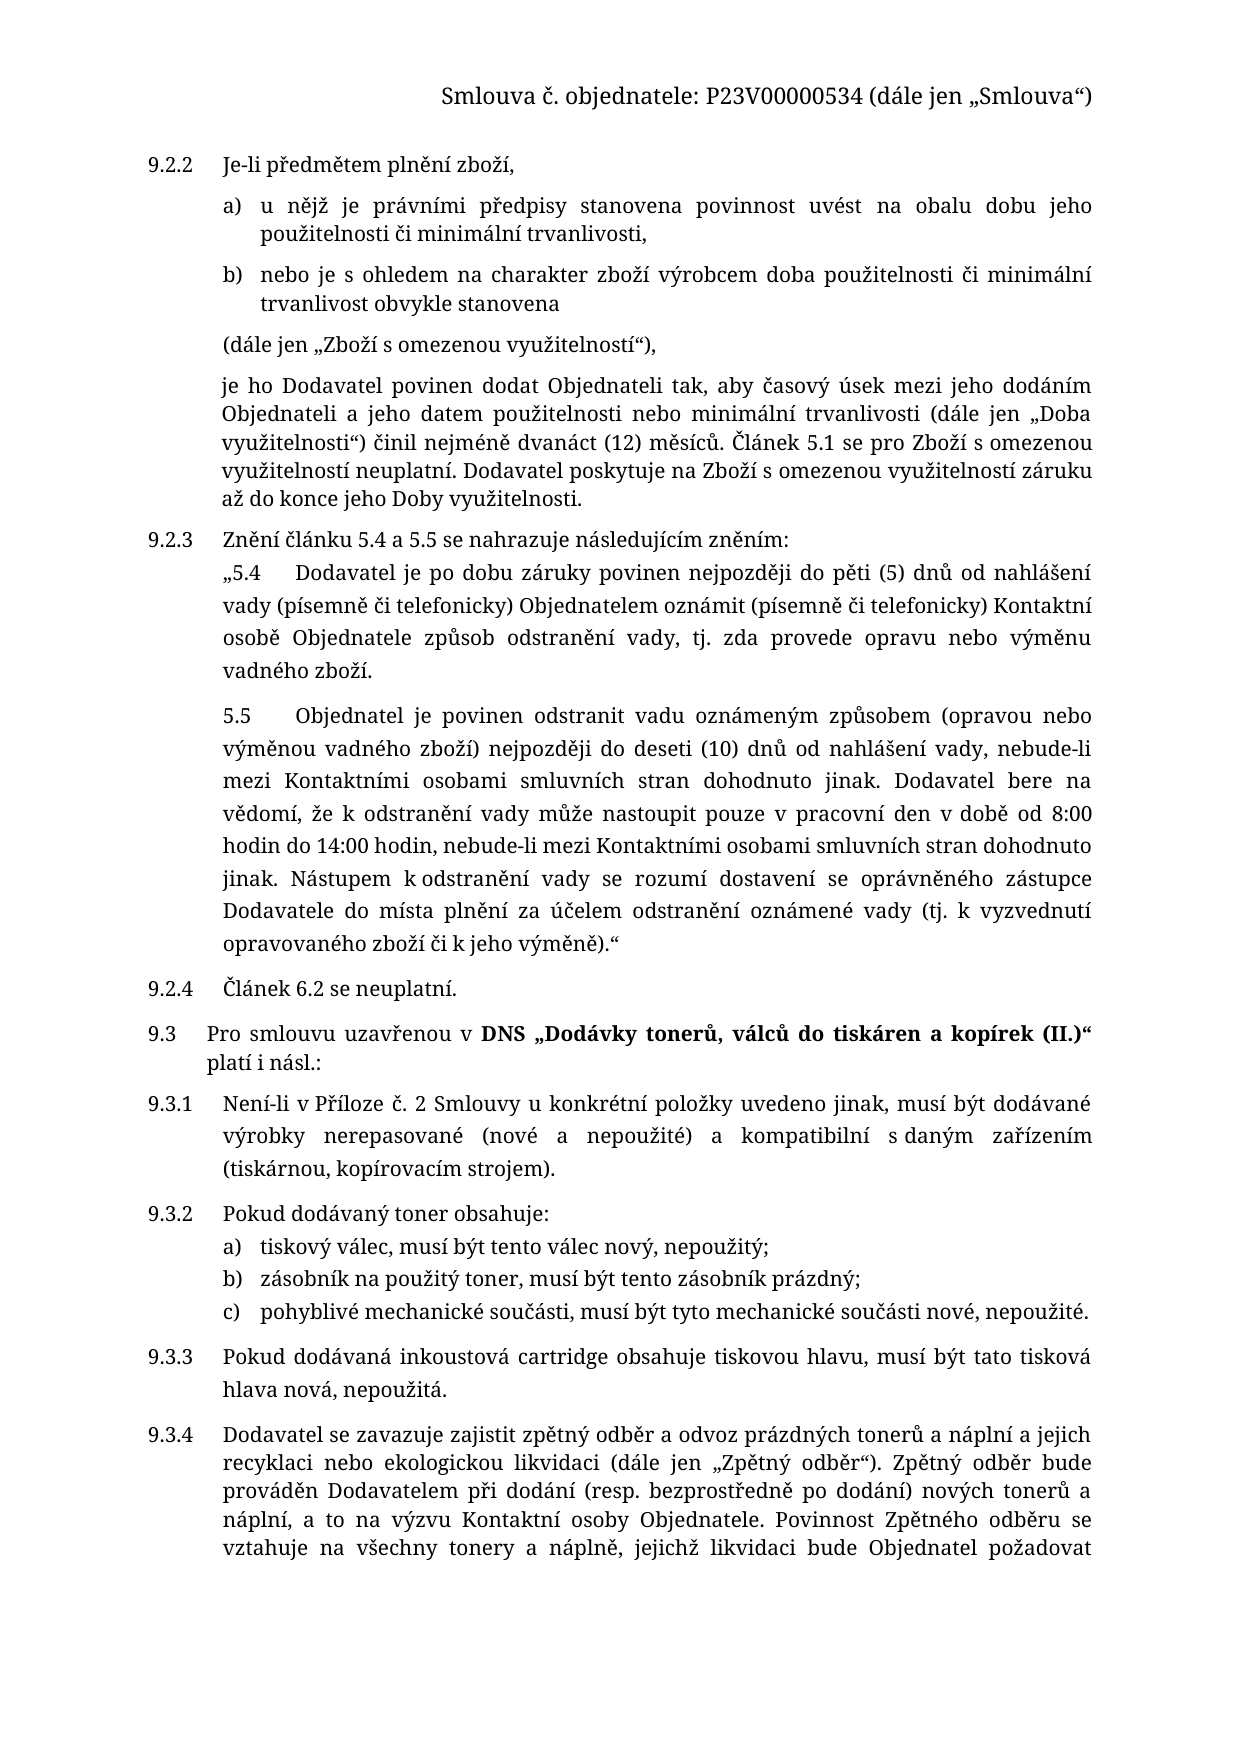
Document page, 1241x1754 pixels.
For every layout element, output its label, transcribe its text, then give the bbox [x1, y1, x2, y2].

list tiskový válec, musí být tento válec nový, nepoužitý; [223, 1232, 1093, 1260]
list Článek 6.2 se neuplatní. [148, 974, 1093, 1003]
list Pokud dodávaný toner obsahuje: [148, 1199, 1093, 1228]
list Pokud dodávaná inkoustová cartridge obsahuje tiskovou hlavu, musí být tato tisková hlava nová, nepoužitá. [148, 1342, 1093, 1403]
list pohyblivé mechanické součásti, musí být tyto mechanické součásti nové, nepoužité. [223, 1297, 1093, 1325]
list Není-li v Příloze č. 2 Smlouvy u konkrétní položky uvedeno jinak, musí být dodávané výrobky nerepasované (nové a nepoužité) a kompatibilní s daným zařízením (tiskárnou, kopírovacím strojem). [148, 1089, 1093, 1182]
list Je-li předmětem plnění zboží, [148, 150, 1093, 179]
list u nějž je právními předpisy stanovena povinnost uvést na obalu dobu jeho použitelnosti či minimální trvanlivosti, [223, 191, 1093, 248]
text (dále jen „Zboží s omezenou využitelností“), [223, 330, 1093, 358]
list nebo je s ohledem na charakter zboží výrobcem doba použitelnosti či minimální trvanlivost obvykle stanovena [223, 261, 1093, 317]
list 5.5 Objednatel je povinen odstranit vadu oznámeným způsobem (opravou nebo výměnou vadného zboží) nejpozději do deseti (10) dnů od nahlášení vady, nebude-li mezi Kontaktními osobami smluvních stran dohodnuto jinak. Dodavatel bere na vědomí, že k odstranění vady může nastoupit pouze v pracovní den v době od 8:00 hodin do 14:00 hodin, nebude-li mezi Kontaktními osobami smluvních stran dohodnuto jinak. Nástupem k odstranění vady se rozumí dostavení se oprávněného zástupce Dodavatele do místa plnění za účelem odstranění oznámené vady (tj. k vyzvednutí opravovaného zboží či k jeho výměně).“ [223, 701, 1093, 958]
list Pro smlouvu uzavřenou v DNS „Dodávky tonerů, válců do tiskáren a kopírek (II.)“ platí i násl.: [148, 1019, 1093, 1076]
list „5.4 Dodavatel je po dobu záruky povinen nejpozději do pěti (5) dnů od nahlášení vady (písemně či telefonicky) Objednatelem oznámit (písemně či telefonicky) Kontaktní osobě Objednatele způsob odstranění vady, tj. zda provede opravu nebo výměnu vadného zboží. [223, 558, 1093, 684]
list Znění článku 5.4 a 5.5 se nahrazuje následujícím zněním: [148, 526, 1093, 554]
list zásobník na použitý toner, musí být tento zásobník prázdný; [223, 1264, 1093, 1293]
text je ho Dodavatel povinen dodat Objednateli tak, aby časový úsek mezi jeho dodáním Objednateli a jeho datem použitelnosti nebo minimální trvanlivosti (dále jen „Doba využitelnosti“) činil nejméně dvanáct (12) měsíců. Článek 5.1 se pro Zboží s omezenou využitelností neuplatní. Dodavatel poskytuje na Zboží s omezenou využitelností záruku až do konce jeho Doby využitelnosti. [221, 371, 1093, 513]
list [148, 1420, 1093, 1562]
